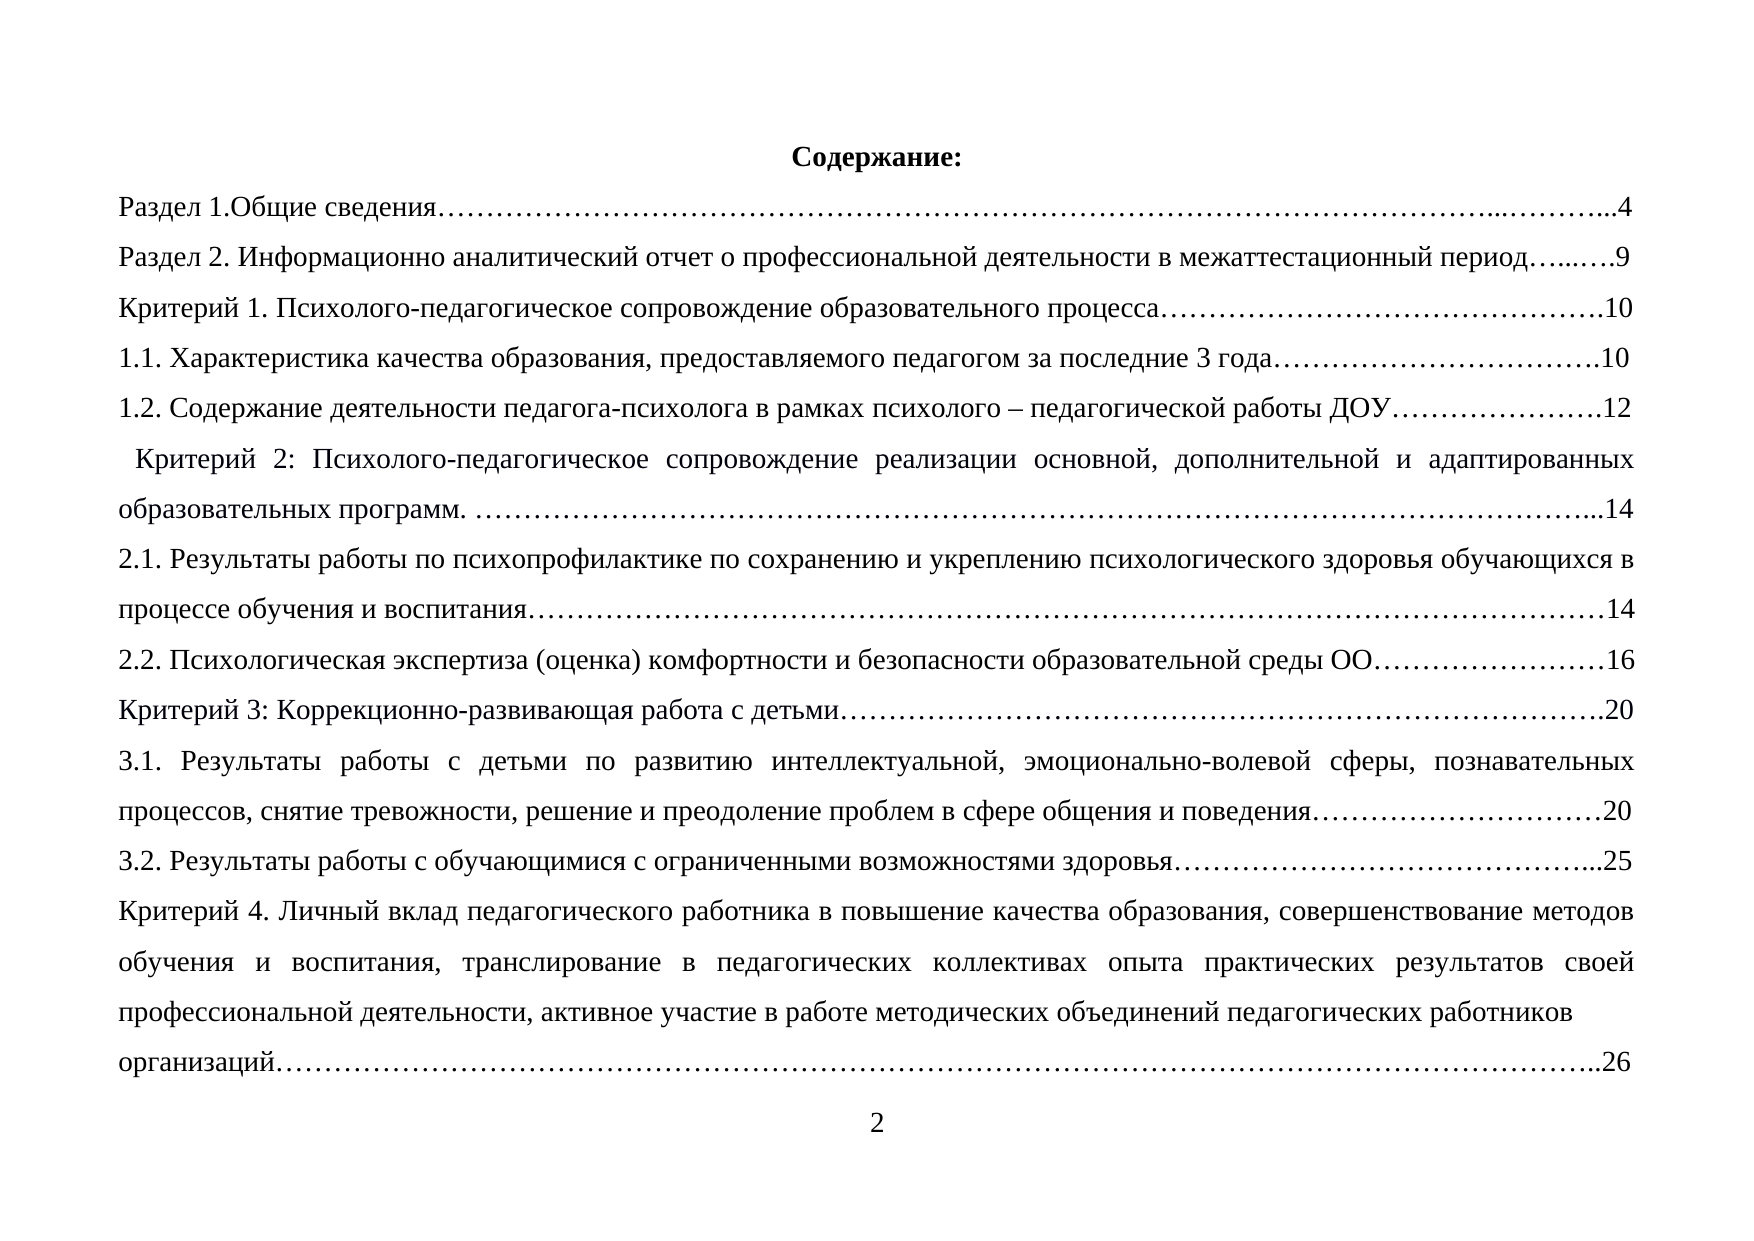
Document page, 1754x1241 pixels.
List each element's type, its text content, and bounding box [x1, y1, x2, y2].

text 1.1. Характеристика качества образования, предоставляемого педагогом за последние 3 года…………………………….10 [118, 340, 1636, 374]
text Раздел 1.Общие сведения………………………………………………………………………………………………...………...4 [118, 189, 1636, 223]
text 3.2. Результаты работы с обучающимися с ограниченными возможностями здоровья……………………………………...25 [118, 843, 1636, 877]
text 1.2. Содержание деятельности педагога-психолога в рамках психолого – педагогической работы ДОУ………………….12 [118, 390, 1636, 424]
text Раздел 2. Информационно аналитический отчет о профессиональной деятельности в межаттестационный период…...….9 [118, 239, 1636, 273]
text Содержание: [118, 139, 1636, 172]
text организаций………………………………………………………………………………………………………………………..26 [118, 1044, 1636, 1078]
text 3.1. Результаты работы с детьми по развитию интеллектуальной, эмоционально-волевой сферы, познавательных процессов, снятие тревожности, решение и преодоление проблем в сфере общения и поведения…………………………20 [118, 743, 1636, 826]
text Критерий 3: Коррекционно-развивающая работа с детьми…………………………………………………………………….20 [118, 692, 1636, 726]
text Критерий 4. Личный вклад педагогического работника в повышение качества образования, совершенствование методов обучения и воспитания, транслирование в педагогических коллективах опыта практических результатов своей профессиональной деятельности, активное участие в работе методических объединений педагогических работников [118, 893, 1636, 1028]
text 2.1. Результаты работы по психопрофилактике по сохранению и укреплению психологического здоровья обучающихся в процессе обучения и воспитания…………………………………………………………………………………………………14 [118, 541, 1636, 625]
text Критерий 2: Психолого-педагогическое сопровождение реализации основной, дополнительной и адаптированных образовательных программ. ……………………………………………………………………………………………………...14 [118, 441, 1636, 524]
text 2.2. Психологическая экспертиза (оценка) комфортности и безопасности образовательной среды ОО……………………16 [118, 642, 1636, 676]
text Критерий 1. Психолого-педагогическое сопровождение образовательного процесса……………………………………….10 [118, 290, 1636, 323]
